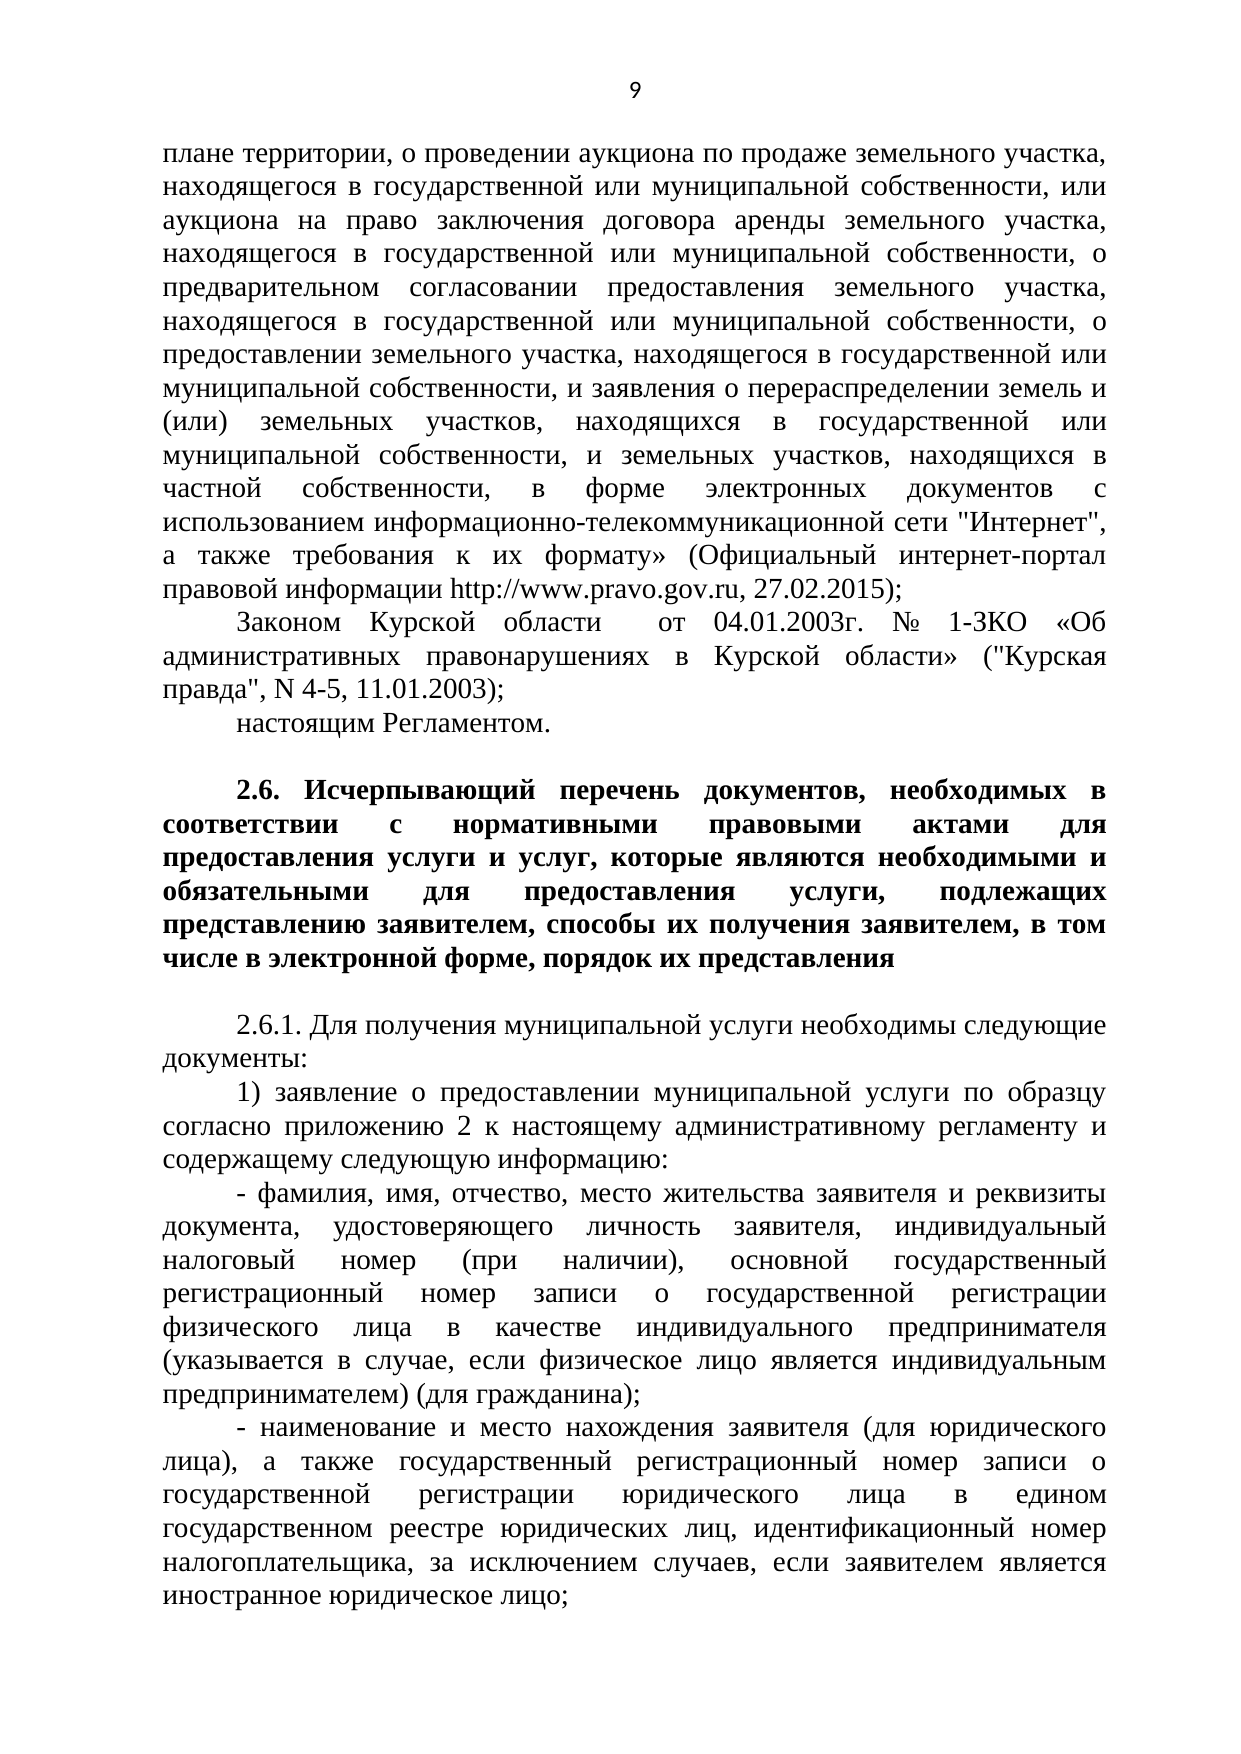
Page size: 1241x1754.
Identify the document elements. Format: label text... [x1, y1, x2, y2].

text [162, 135, 1107, 604]
text - наименование и место нахождения заявителя (для юридического лица), а также государственный регистрационный номер записи о государственной регистрации юридического лица в едином государственном реестре юридических лиц, идентификационный номер налогоплательщика, за исключением случаев, если заявителем является иностранное юридическое лицо; [162, 1409, 1107, 1611]
text Законом Курской области от 04.01.2003г. № 1-ЗКО «Об административных правонарушениях в Курской области» ("Курская правда", N 4-5, 11.01.2003); [162, 604, 1107, 705]
text настоящим Регламентом. [162, 705, 1107, 739]
text 2.6.1. Для получения муниципальной услуги необходимы следующие документы: [162, 1007, 1107, 1074]
text 1) заявление о предоставлении муниципальной услуги по образцу согласно приложению 2 к настоящему административному регламенту и содержащему следующую информацию: [162, 1074, 1107, 1175]
text - фамилия, имя, отчество, место жительства заявителя и реквизиты документа, удостоверяющего личность заявителя, индивидуальный налоговый номер (при наличии), основной государственный регистрационный номер записи о государственной регистрации физического лица в качестве индивидуального предпринимателя (указывается в случае, если физическое лицо является индивидуальным предпринимателем) (для гражданина); [162, 1175, 1107, 1409]
text 2.6. Исчерпывающий перечень документов, необходимых в соответствии с нормативными правовыми актами для предоставления услуги и услуг, которые являются необходимыми и обязательными для предоставления услуги, подлежащих представлению заявителем, способы их получения заявителем, в том числе в электронной форме, порядок их представления [162, 772, 1107, 973]
